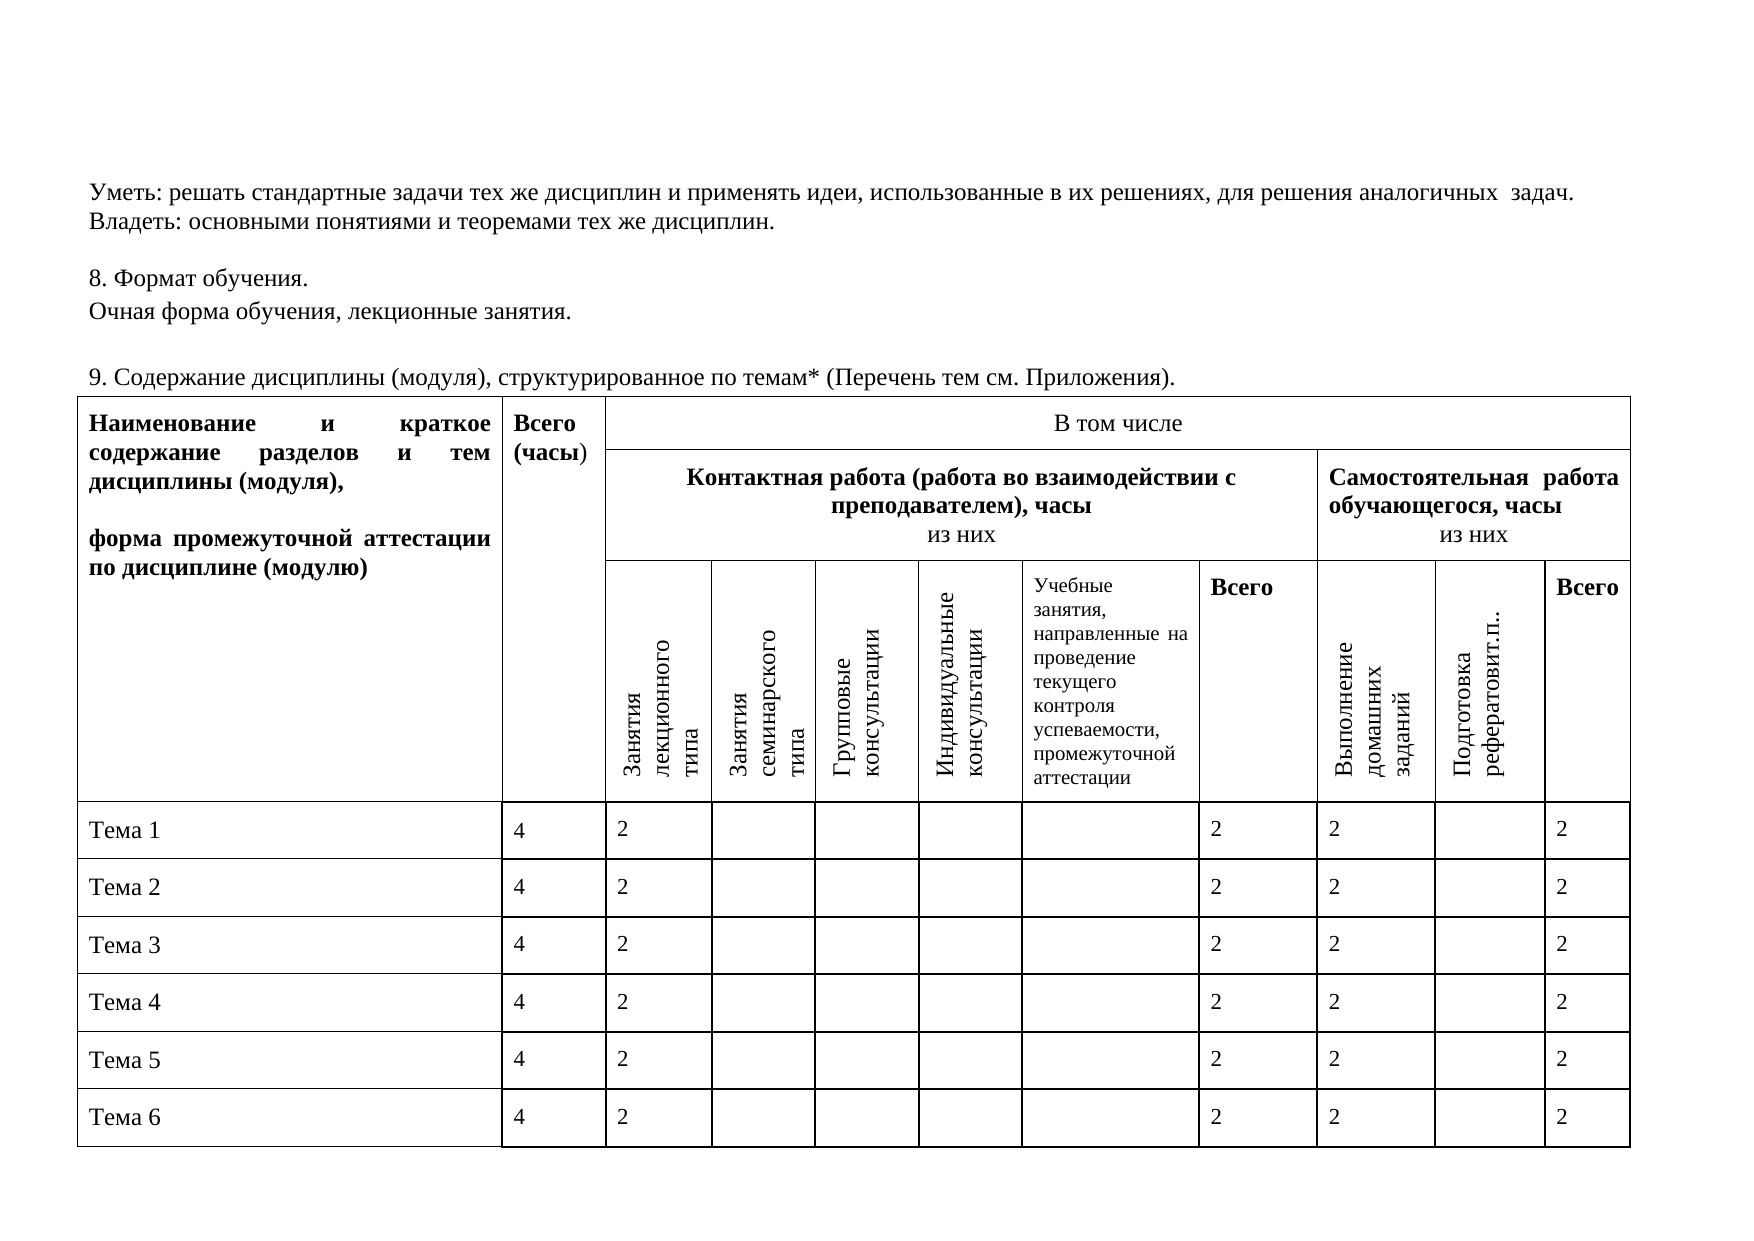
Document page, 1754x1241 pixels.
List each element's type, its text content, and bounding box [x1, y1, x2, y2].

table_cell [1436, 1033, 1544, 1088]
table_cell Подготовка рефератовит.п.. [1436, 561, 1544, 801]
table_cell Учебные занятия, направленные на проведение текущего контроля успеваемости, промежуточной аттестации [1023, 561, 1199, 801]
table_cell [816, 975, 918, 1031]
table_cell 4 [503, 860, 605, 916]
table_cell 2 [1318, 803, 1434, 858]
table_cell [713, 1033, 814, 1088]
table_cell [1436, 975, 1544, 1031]
table_cell [1023, 975, 1198, 1031]
table_cell 2 [1200, 975, 1316, 1031]
table_cell [713, 918, 814, 973]
table_cell [1436, 918, 1544, 973]
table_cell Выполнение домашних заданий [1318, 561, 1435, 801]
table_cell 2 [1318, 975, 1434, 1031]
table_cell Тема 4 [78, 974, 501, 1031]
table_cell [920, 975, 1021, 1031]
table_cell 2 [607, 975, 711, 1031]
table_cell [816, 1090, 918, 1146]
text Владеть: основными понятиями и теоремами тех же дисциплин. [89, 206, 1636, 235]
table_cell [713, 975, 814, 1031]
table_cell 4 [503, 1033, 605, 1088]
table_cell [816, 860, 918, 916]
table_cell 2 [1546, 918, 1629, 973]
table_cell 4 [503, 975, 605, 1031]
text 9. Содержание дисциплины (модуля), структурированное по темам* (Перечень тем см. Приложения). [89, 362, 1636, 391]
table_cell 2 [607, 1033, 711, 1088]
table_cell 2 [1318, 1033, 1434, 1088]
table_header В том числе [606, 397, 1630, 449]
table_cell 2 [1546, 860, 1629, 916]
table_cell 2 [607, 803, 711, 858]
table_cell 2 [1546, 1033, 1629, 1088]
table_cell [920, 1090, 1021, 1146]
table_cell 2 [1200, 1090, 1316, 1146]
table_cell 2 [1318, 860, 1434, 916]
table_cell Тема 1 [78, 802, 501, 858]
table_cell [1436, 860, 1544, 916]
table_cell Тема 2 [78, 859, 501, 916]
table_cell 2 [1200, 803, 1316, 858]
table_cell Индивидуальные консультации [919, 561, 1022, 801]
table_cell 2 [1546, 1090, 1629, 1146]
table_cell Всего [1546, 561, 1630, 801]
table_cell [1023, 803, 1198, 858]
table_cell [713, 803, 814, 858]
table_header Наименование и краткое содержание разделов и тем дисциплины (модуля), форма промежуточной аттестации по дисциплине (модулю) [78, 397, 502, 801]
table_cell [713, 860, 814, 916]
table_cell [816, 1033, 918, 1088]
table_cell 2 [1318, 1090, 1434, 1146]
table_cell [1023, 860, 1198, 916]
text Очная форма обучения, лекционные занятия. [89, 296, 1636, 325]
table_cell [920, 803, 1021, 858]
table_cell [920, 1033, 1021, 1088]
table_cell 4 [503, 918, 605, 973]
table_cell 2 [1546, 975, 1629, 1031]
table_cell Тема 5 [78, 1032, 501, 1088]
table_cell 2 [607, 1090, 711, 1146]
table_cell 4 [503, 1090, 605, 1146]
table_cell Групповые консультации [816, 561, 918, 801]
table_cell [1023, 1033, 1198, 1088]
table_cell Тема 3 [78, 917, 501, 973]
table_cell Занятия лекционного типа [606, 561, 711, 801]
table_cell [920, 918, 1021, 973]
table_cell [1023, 1090, 1198, 1146]
table_cell 2 [1200, 918, 1316, 973]
table_header Всего (часы) [503, 397, 605, 801]
table_cell 2 [607, 860, 711, 916]
table_cell [816, 803, 918, 858]
table_cell Всего [1200, 561, 1317, 801]
table_cell [713, 1090, 814, 1146]
table_cell 2 [1318, 918, 1434, 973]
text 8. Формат обучения. [89, 263, 1636, 292]
table_cell Тема 6 [78, 1089, 501, 1146]
text Уметь: решать стандартные задачи тех же дисциплин и применять идеи, использованные в их решениях, для решения аналогичных задач. [89, 177, 1636, 206]
table_cell Занятия семинарского типа [712, 561, 815, 801]
table_cell 2 [607, 918, 711, 973]
table_cell [1436, 803, 1544, 858]
table_cell 2 [1200, 860, 1316, 916]
table_cell 2 [1546, 803, 1629, 858]
table_cell [1023, 918, 1198, 973]
table_cell Контактная работа (работа во взаимодействии с преподавателем), часы из них [606, 450, 1317, 560]
table_cell Самостоятельная работа обучающегося, часы из них [1318, 450, 1630, 560]
table_cell [1436, 1090, 1544, 1146]
table_cell [920, 860, 1021, 916]
table_cell 2 [1200, 1033, 1316, 1088]
table_cell 4 [503, 803, 605, 858]
table_cell [816, 918, 918, 973]
